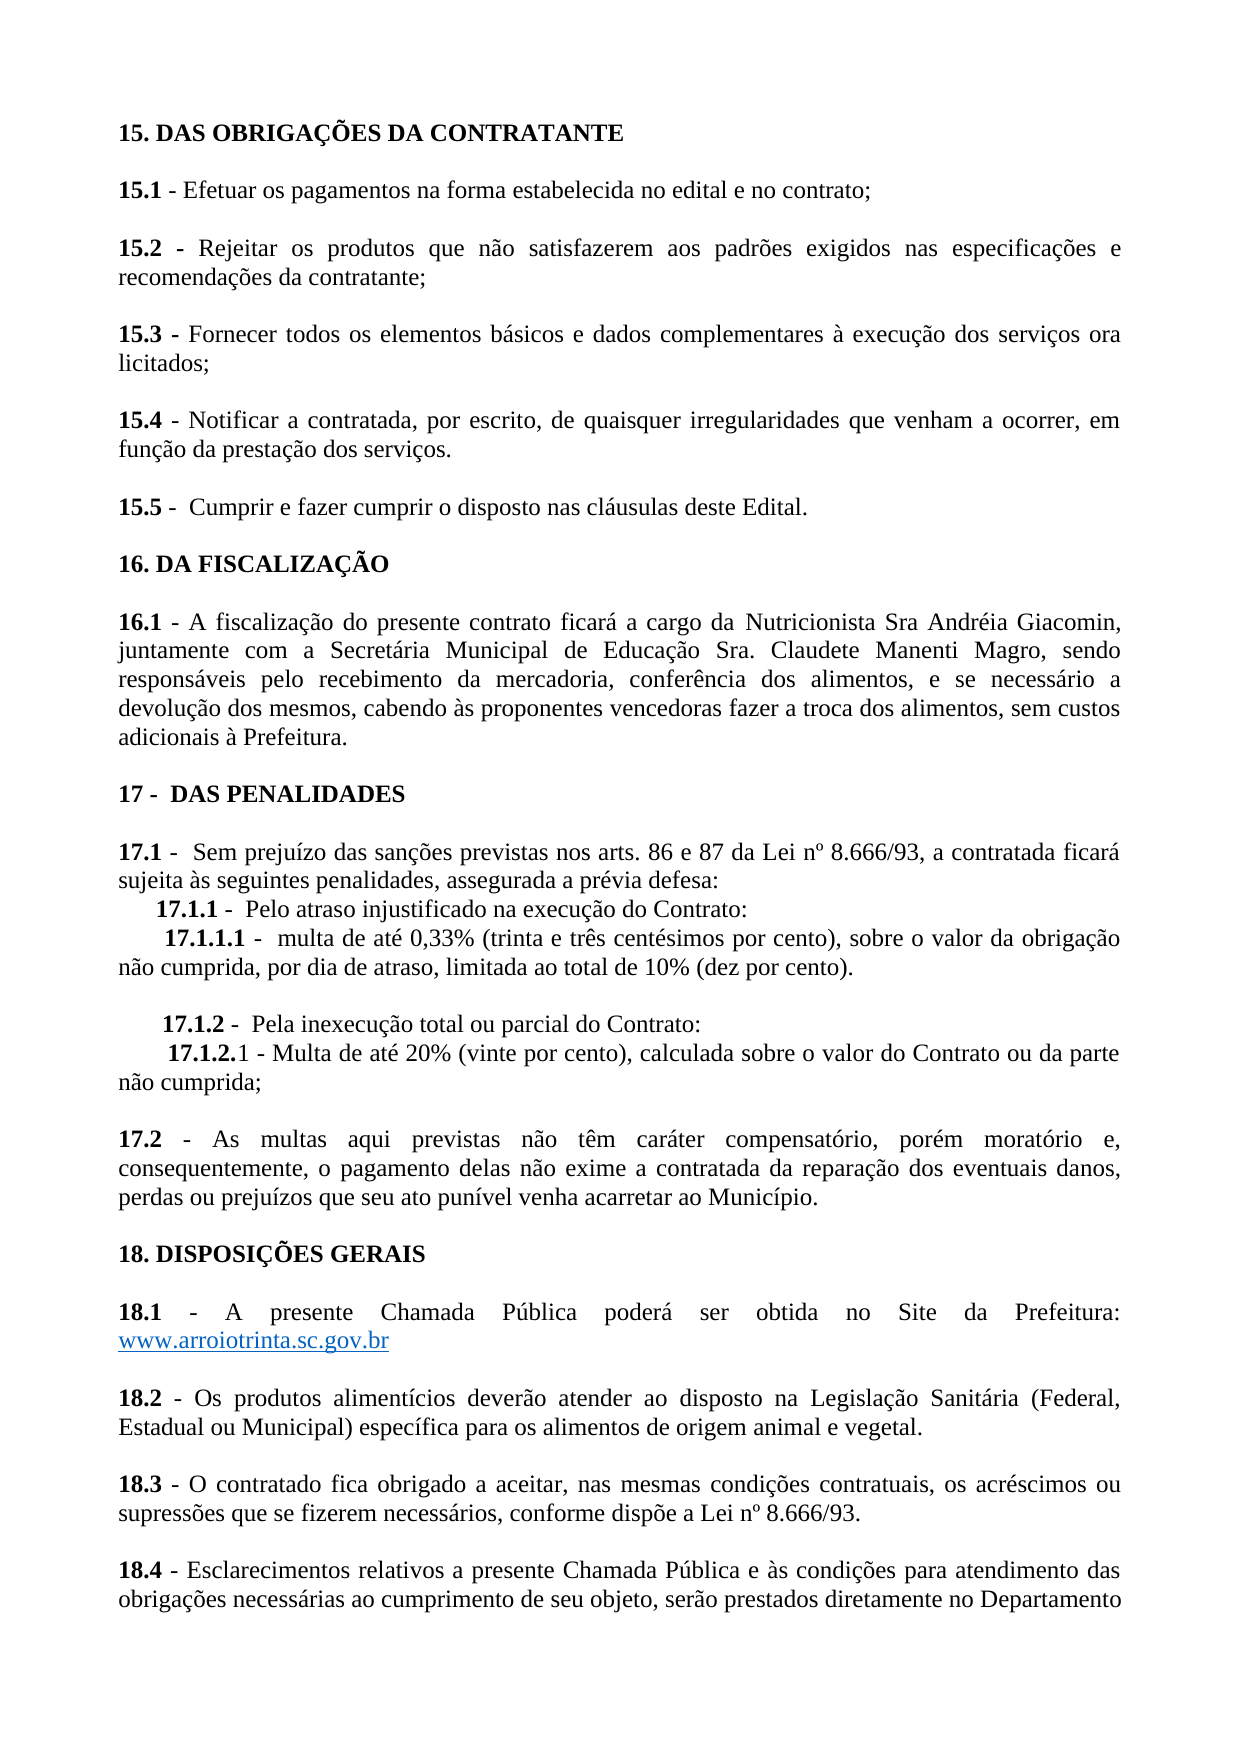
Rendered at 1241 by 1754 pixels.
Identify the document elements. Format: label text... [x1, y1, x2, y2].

text 18.3 - O contratado fica obrigado a aceitar, nas mesmas condições contratuais, os acréscimos ou supressões que se fizerem necessários, conforme dispõe a Lei nº 8.666/93. [118, 1469, 1122, 1527]
text 16.1 - A fiscalização do presente contrato ficará a cargo da Nutricionista Sra Andréia Giacomin, juntamente com a Secretária Municipal de Educação Sra. Claudete Manenti Magro, sendo responsáveis pelo recebimento da mercadoria, conferência dos alimentos, e se necessário a devolução dos mesmos, cabendo às proponentes vencedoras fazer a troca dos alimentos, sem custos adicionais à Prefeitura. [118, 607, 1122, 751]
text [118, 1556, 1122, 1613]
text 18.2 - Os produtos alimentícios deverão atender ao disposto na Legislação Sanitária (Federal, Estadual ou Municipal) específica para os alimentos de origem animal e vegetal. [118, 1383, 1122, 1441]
text 15.4 - Notificar a contratada, por escrito, de quaisquer irregularidades que venham a ocorrer, em função da prestação dos serviços. [118, 406, 1122, 463]
text 15. DAS OBRIGAÇÕES DA CONTRATANTE [118, 118, 1122, 147]
text 17.1.2.1 - Multa de até 20% (vinte por cento), calculada sobre o valor do Contrato ou da parte não cumprida; [118, 1038, 1122, 1096]
text 17.1.1.1 - multa de até 0,33% (trinta e três centésimos por cento), sobre o valor da obrigação não cumprida, por dia de atraso, limitada ao total de 10% (dez por cento). [118, 923, 1122, 981]
text 17 - DAS PENALIDADES [118, 779, 1122, 808]
text 18. DISPOSIÇÕES GERAIS [118, 1239, 1122, 1268]
text 15.2 - Rejeitar os produtos que não satisfazerem aos padrões exigidos nas especificações e recomendações da contratante; [118, 233, 1122, 291]
text 15.5 - Cumprir e fazer cumprir o disposto nas cláusulas deste Edital. [118, 492, 1122, 521]
text 15.1 - Efetuar os pagamentos na forma estabelecida no edital e no contrato; [118, 176, 1122, 204]
text 17.1.1 - Pelo atraso injustificado na execução do Contrato: [118, 894, 1122, 923]
text 18.1 - A presente Chamada Pública poderá ser obtida no Site da Prefeitura: www.arroiotrinta.sc.gov.br [118, 1297, 1122, 1354]
text 15.3 - Fornecer todos os elementos básicos e dados complementares à execução dos serviços ora licitados; [118, 319, 1122, 377]
text 16. DA FISCALIZAÇÃO [118, 549, 1122, 578]
text 17.1.2 - Pela inexecução total ou parcial do Contrato: [118, 1009, 1122, 1038]
text 17.1 - Sem prejuízo das sanções previstas nos arts. 86 e 87 da Lei nº 8.666/93, a contratada ficará sujeita às seguintes penalidades, assegurada a prévia defesa: [118, 837, 1122, 894]
text 17.2 - As multas aqui previstas não têm caráter compensatório, porém moratório e, consequentemente, o pagamento delas não exime a contratada da reparação dos eventuais danos, perdas ou prejuízos que seu ato punível venha acarretar ao Município. [118, 1124, 1122, 1211]
